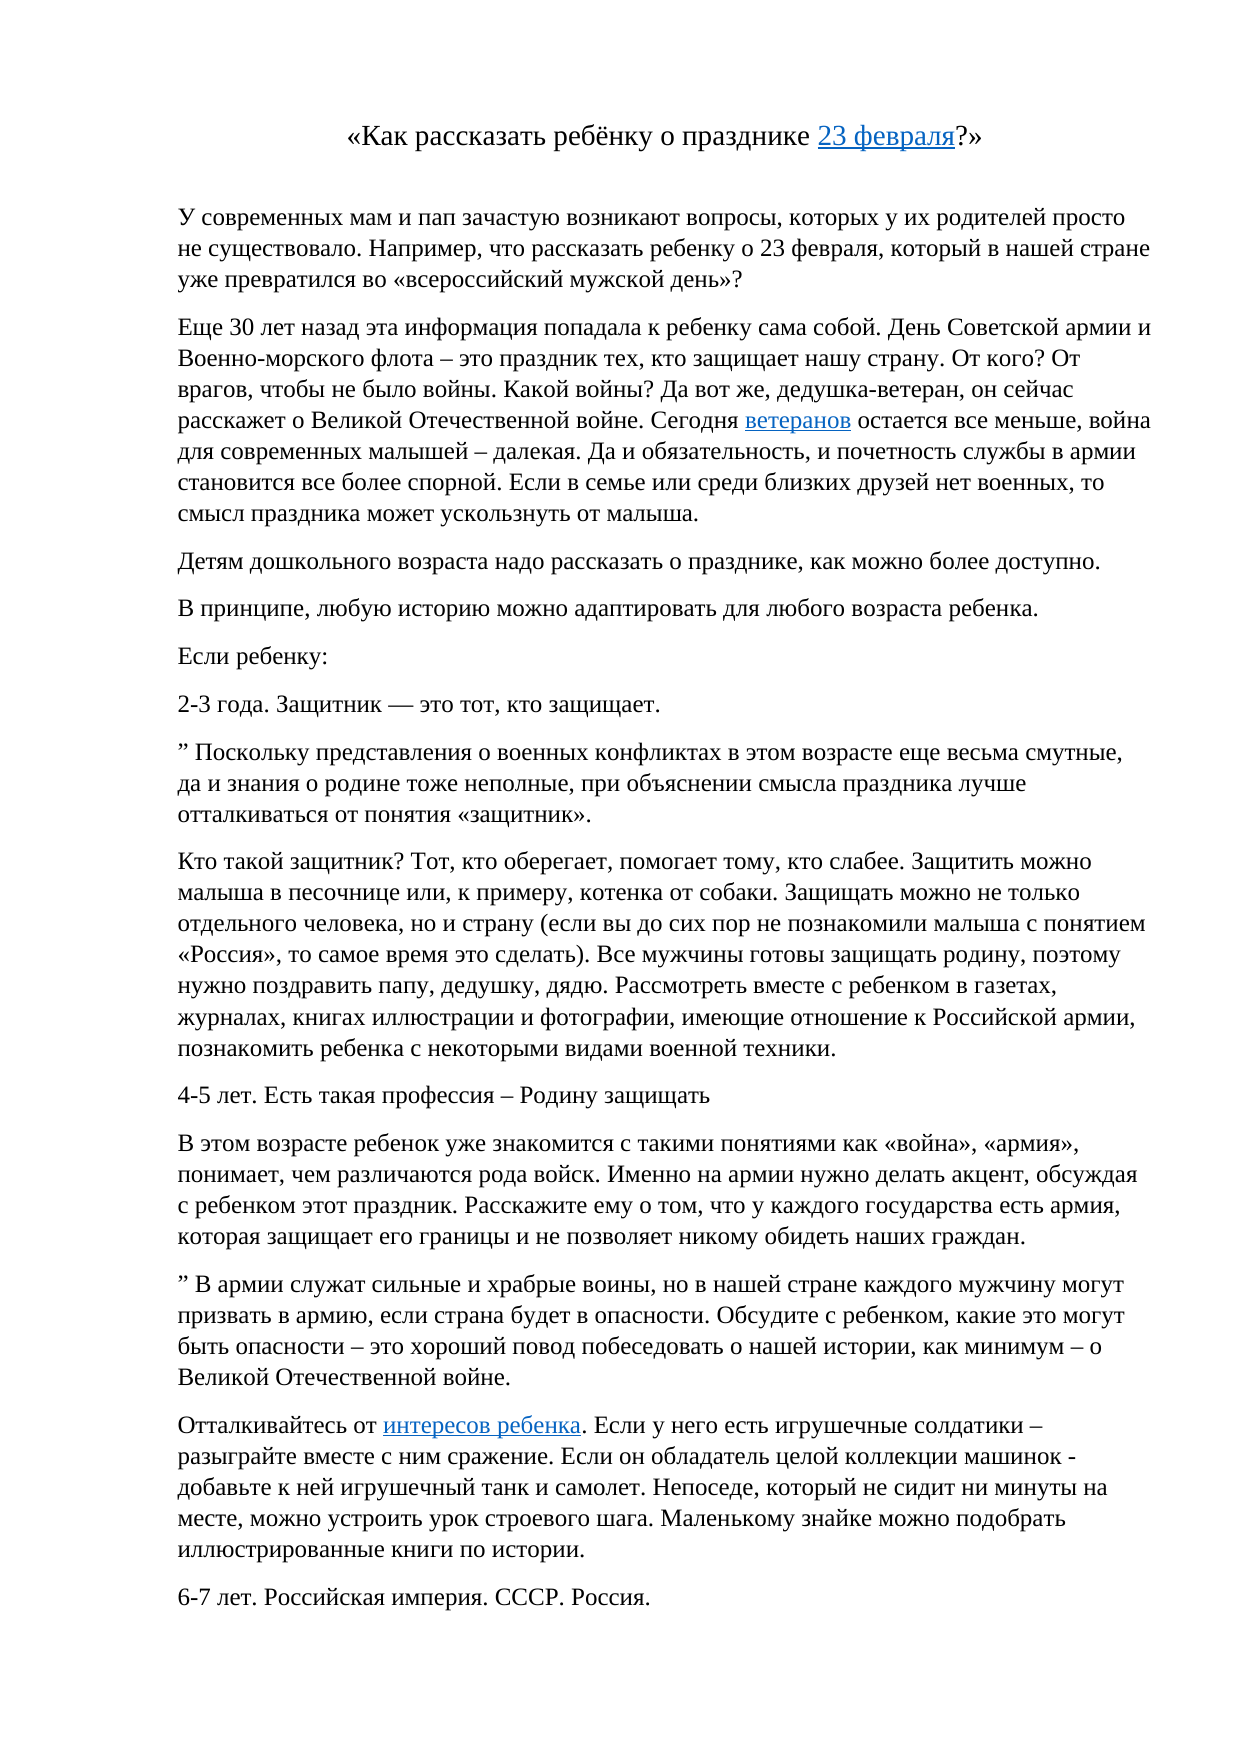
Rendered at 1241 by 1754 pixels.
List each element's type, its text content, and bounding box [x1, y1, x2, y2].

text «Как рассказать ребёнку о празднике 23 февраля?» [177, 118, 1152, 152]
text ” Поскольку представления о военных конфликтах в этом возрасте еще весьма смутные, да и знания о родине тоже неполные, при объяснении смысла праздника лучше отталкиваться от понятия «защитник». [177, 737, 1152, 827]
text Отталкивайтесь от интересов ребенка. Если у него есть игрушечные солдатики – разыграйте вместе с ним сражение. Если он обладатель целой коллекции машинок - добавьте к ней игрушечный танк и самолет. Непоседе, который не сидит ни минуты на месте, можно устроить урок строевого шага. Маленькому знайке можно подобрать иллюстрированные книги по истории. [177, 1410, 1152, 1563]
text ” В армии служат сильные и храбрые воины, но в нашей стране каждого мужчину могут призвать в армию, если страна будет в опасности. Обсудите с ребенком, какие это могут быть опасности – это хороший повод побеседовать о нашей истории, как минимум – о Великой Отечественной войне. [177, 1269, 1152, 1391]
text 6-7 лет. Российская империя. СССР. Россия. [177, 1582, 1152, 1610]
text У современных мам и пап зачастую возникают вопросы, которых у их родителей просто не существовало. Например, что рассказать ребенку о 23 февраля, который в нашей стране уже превратился во «всероссийский мужской день»? [177, 171, 1152, 293]
text 4-5 лет. Есть такая профессия – Родину защищать [177, 1080, 1152, 1109]
text Еще 30 лет назад эта информация попадала к ребенку сама собой. День Советской армии и Военно-морского флота – это праздник тех, кто защищает нашу страну. От кого? От врагов, чтобы не было войны. Какой войны? Да вот же, дедушка-ветеран, он сейчас расскажет о Великой Отечественной войне. Сегодня ветеранов остается все меньше, война для современных малышей – далекая. Да и обязательность, и почетность службы в армии становится все более спорной. Если в семье или среди близких друзей нет военных, то смысл праздника может ускользнуть от малыша. [177, 312, 1152, 527]
text 2-3 года. Защитник — это тот, кто защищает. [177, 689, 1152, 718]
text В принципе, любую историю можно адаптировать для любого возраста ребенка. [177, 593, 1152, 622]
text Кто такой защитник? Тот, кто оберегает, помогает тому, кто слабее. Защитить можно малыша в песочнице или, к примеру, котенка от собаки. Защищать можно не только отдельного человека, но и страну (если вы до сих пор не познакомили малыша с понятием «Россия», то самое время это сделать). Все мужчины готовы защищать родину, поэтому нужно поздравить папу, дедушку, дядю. Рассмотреть вместе с ребенком в газетах, журналах, книгах иллюстрации и фотографии, имеющие отношение к Российской армии, познакомить ребенка с некоторыми видами военной техники. [177, 846, 1152, 1061]
text Детям дошкольного возраста надо рассказать о празднике, как можно более доступно. [177, 546, 1152, 574]
text В этом возрасте ребенок уже знакомится с такими понятиями как «война», «армия», понимает, чем различаются рода войск. Именно на армии нужно делать акцент, обсуждая с ребенком этот праздник. Расскажите ему о том, что у каждого государства есть армия, которая защищает его границы и не позволяет никому обидеть наших граждан. [177, 1128, 1152, 1250]
text Если ребенку: [177, 641, 1152, 670]
